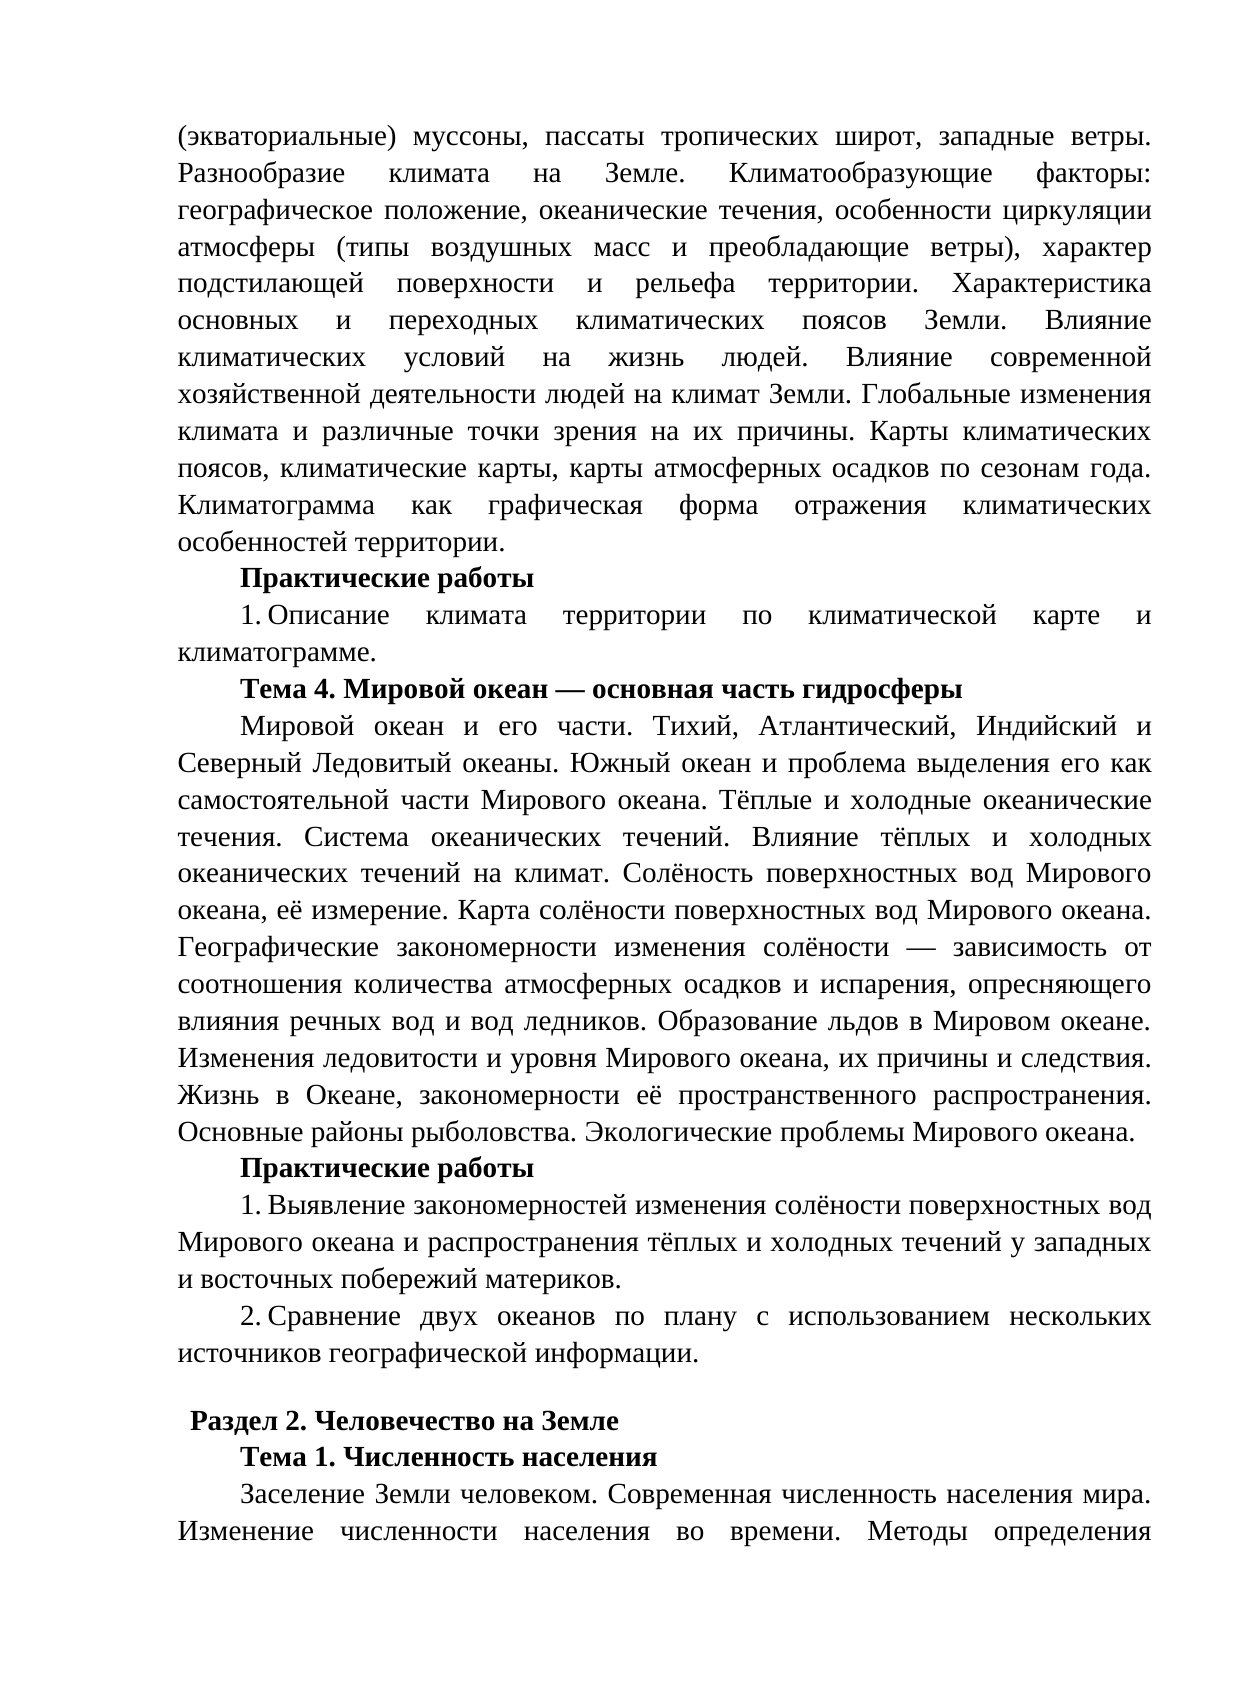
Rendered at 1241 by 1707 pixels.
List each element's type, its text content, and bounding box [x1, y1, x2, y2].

text Раздел 2. Человечество на Земле [190, 1403, 1152, 1436]
text Практические работы [177, 561, 1152, 594]
text Мировой океан и его части. Тихий, Атлантический, Индийский и Северный Ледовитый океаны. Южный океан и проблема выделения его как самостоятельной части Мирового океана. Тёплые и холодные океанические течения. Система океанических течений. Влияние тёплых и холодных океанических течений на климат. Солёность поверхностных вод Мирового океана, её измерение. Карта солёности поверхностных вод Мирового океана. Географические закономерности изменения солёности — зависимость от соотношения количества атмосферных осадков и испарения, опресняющего влияния речных вод и вод ледников. Образование льдов в Мировом океане. Изменения ледовитости и уровня Мирового океана, их причины и следствия. Жизнь в Океане, закономерности её пространственного распространения. Основные районы рыболовства. Экологические проблемы Мирового океана. [177, 708, 1152, 1147]
text 1. Описание климата территории по климатической карте и климатограмме. [177, 597, 1152, 668]
text Тема 1. Численность населения [177, 1439, 1152, 1473]
text Тема 4. Мировой океан — основная часть гидросферы [177, 671, 1152, 705]
text 1. Выявление закономерностей изменения солёности поверхностных вод Мирового океана и распространения тёплых и холодных течений у западных и восточных побережий материков. [177, 1187, 1152, 1295]
text Практические работы [177, 1151, 1152, 1184]
text 2. Сравнение двух океанов по плану с использованием нескольких источников географической информации. [177, 1298, 1152, 1368]
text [177, 118, 1152, 557]
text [177, 1476, 1152, 1547]
